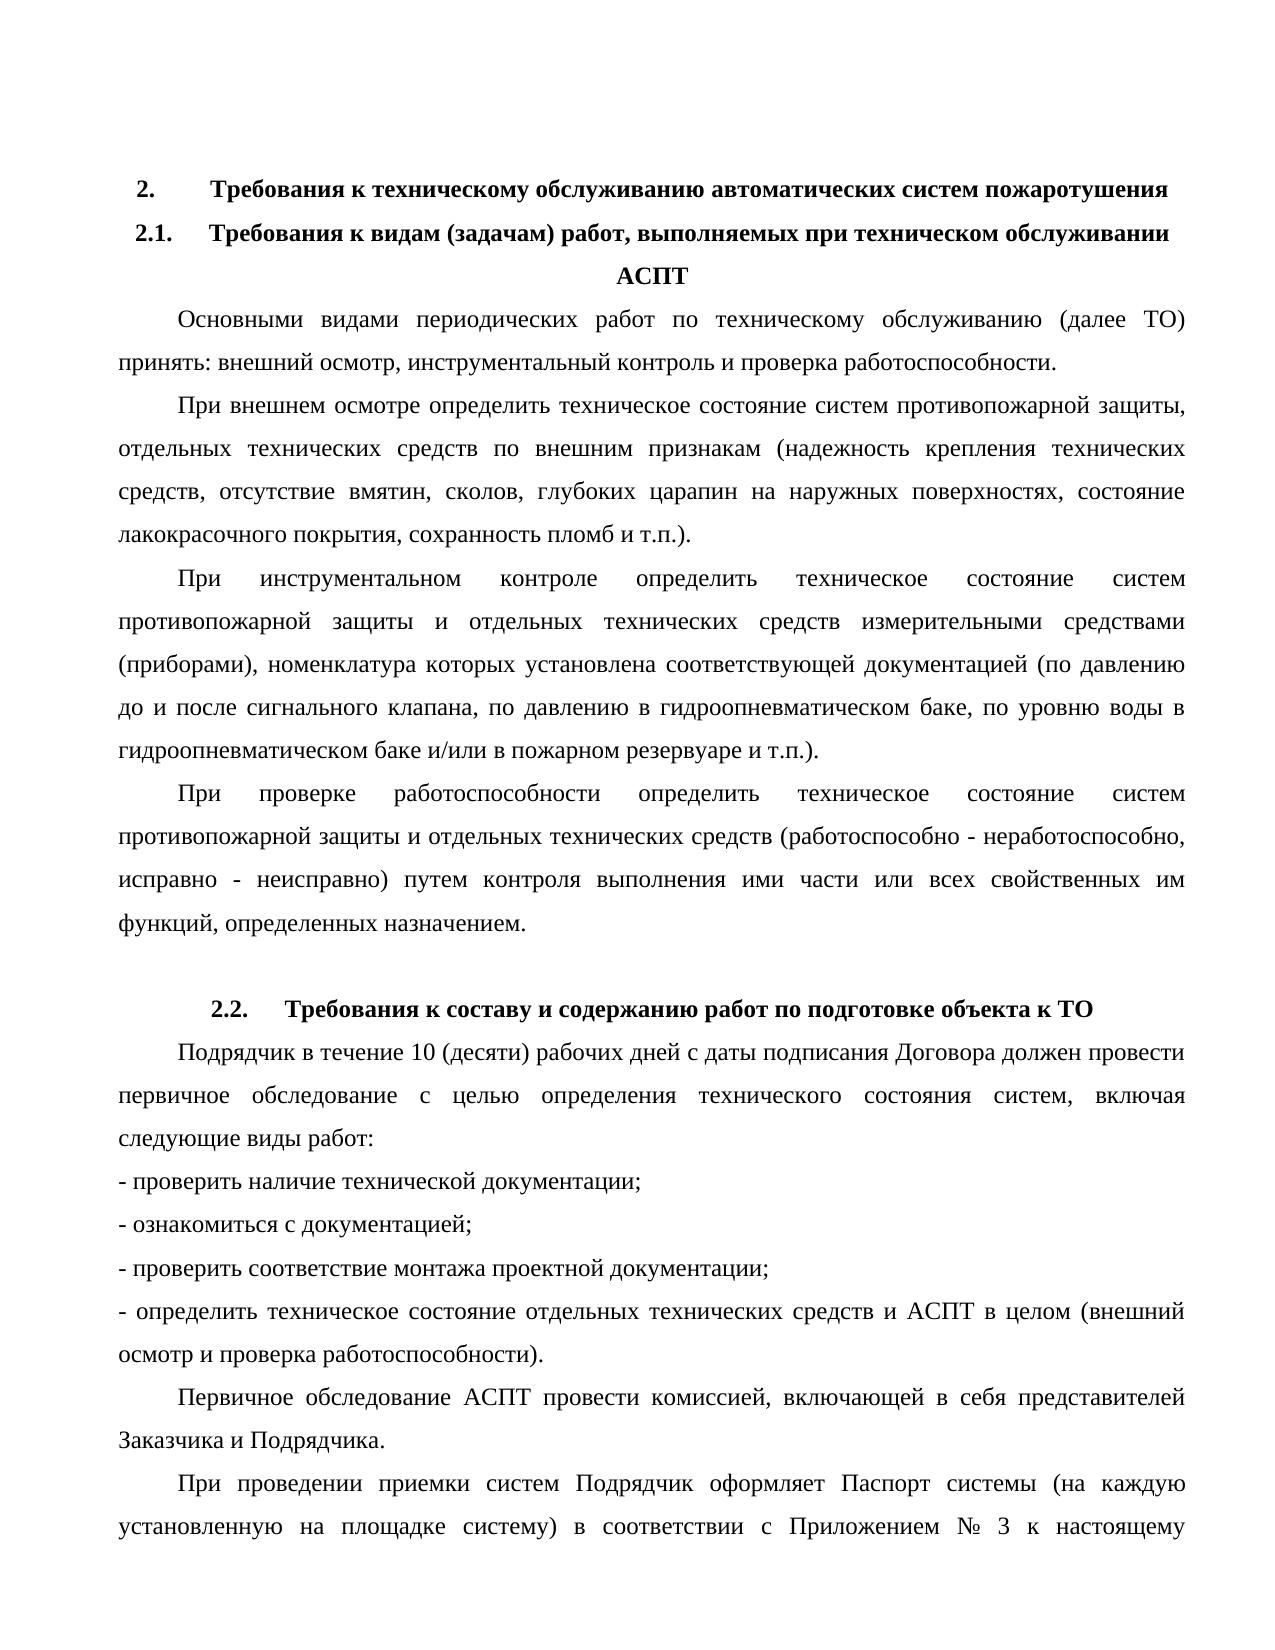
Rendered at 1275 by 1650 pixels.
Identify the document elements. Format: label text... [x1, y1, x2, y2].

text - проверить наличие технической документации; [118, 1166, 1186, 1195]
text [118, 1468, 1186, 1540]
list Требования к составу и содержанию работ по подготовке объекта к ТО [118, 994, 1186, 1023]
text Подрядчик в течение 10 (десяти) рабочих дней с даты подписания Договора должен провести первичное обследование с целью определения технического состояния систем, включая следующие виды работ: [118, 1037, 1186, 1152]
text Основными видами периодических работ по техническому обслуживанию (далее ТО) принять: внешний осмотр, инструментальный контроль и проверка работоспособности. [118, 304, 1186, 376]
text Первичное обследование АСПТ провести комиссией, включающей в себя представителей Заказчика и Подрядчика. [118, 1382, 1186, 1454]
text При проверке работоспособности определить техническое состояние систем противопожарной защиты и отдельных технических средств (работоспособно - неработоспособно, исправно - неисправно) путем контроля выполнения ими части или всех свойственных им функций, определенных назначением. [118, 778, 1186, 936]
list Требования к видам (задачам) работ, выполняемых при техническом обслуживании АСПТ [118, 218, 1186, 289]
list Требования к техническому обслуживанию автоматических систем пожаротушения [118, 174, 1186, 203]
text - проверить соответствие монтажа проектной документации; [118, 1253, 1186, 1281]
text При внешнем осмотре определить техническое состояние систем противопожарной защиты, отдельных технических средств по внешним признакам (надежность крепления технических средств, отсутствие вмятин, сколов, глубоких царапин на наружных поверхностях, состояние лакокрасочного покрытия, сохранность пломб и т.п.). [118, 390, 1186, 548]
text - определить техническое состояние отдельных технических средств и АСПТ в целом (внешний осмотр и проверка работоспособности). [118, 1296, 1186, 1368]
text - ознакомиться с документацией; [118, 1209, 1186, 1238]
text При инструментальном контроле определить техническое состояние систем противопожарной защиты и отдельных технических средств измерительными средствами (приборами), номенклатура которых установлена соответствующей документацией (по давлению до и после сигнального клапана, по давлению в гидроопневматическом баке, по уровню воды в гидроопневматическом баке и/или в пожарном резервуаре и т.п.). [118, 563, 1186, 764]
